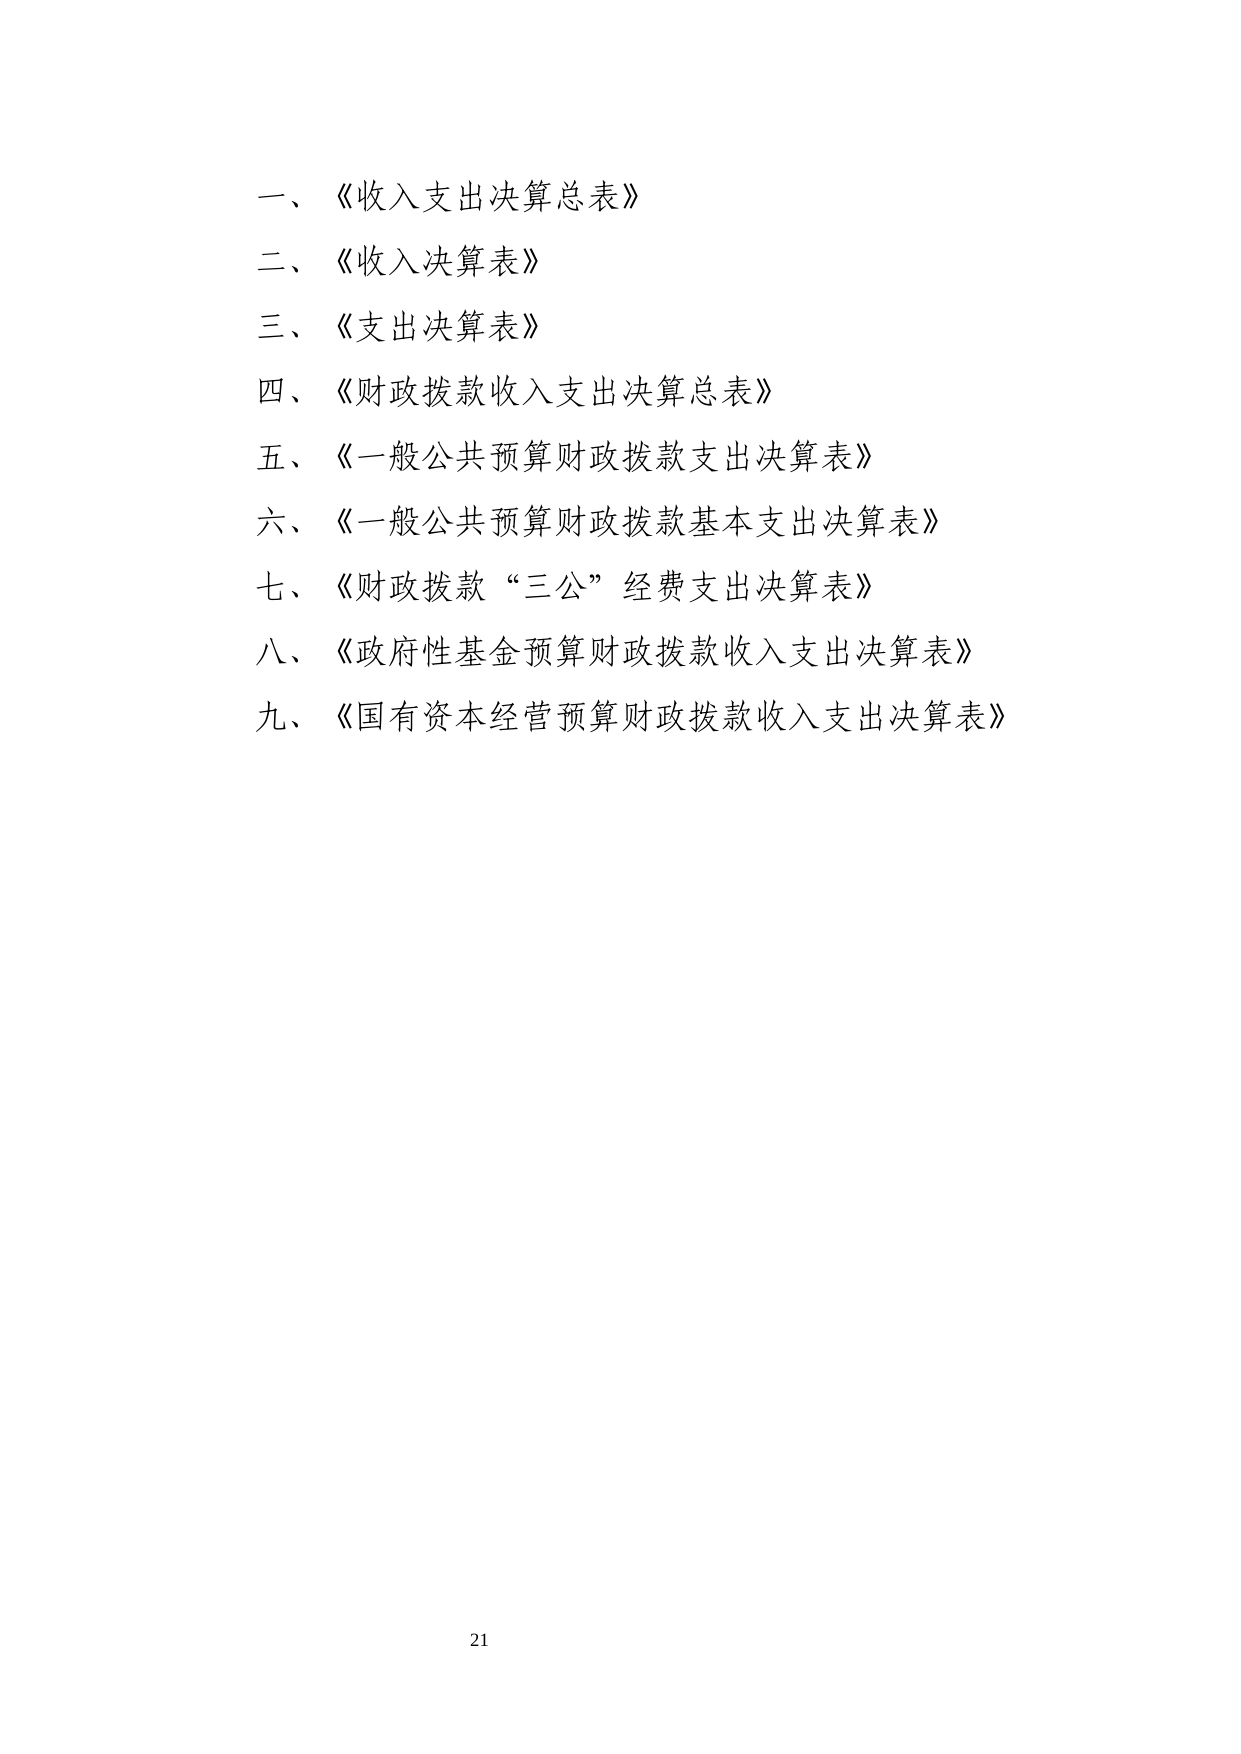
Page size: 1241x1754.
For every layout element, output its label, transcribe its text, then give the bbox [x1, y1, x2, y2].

text 七、《财政拨款“三公”经费支出决算表》 [187, 552, 1053, 617]
text 三、《支出决算表》 [187, 292, 1053, 357]
text 四、《财政拨款收入支出决算总表》 [187, 357, 1053, 422]
text 八、《政府性基金预算财政拨款收入支出决算表》 [187, 617, 1053, 682]
text 六、《一般公共预算财政拨款基本支出决算表》 [187, 487, 1053, 552]
text 五、《一般公共预算财政拨款支出决算表》 [187, 422, 1053, 487]
text 九、《国有资本经营预算财政拨款收入支出决算表》 [187, 682, 1053, 747]
text 二、《收入决算表》 [187, 227, 1053, 292]
text 一、《收入支出决算总表》 [187, 162, 1053, 227]
